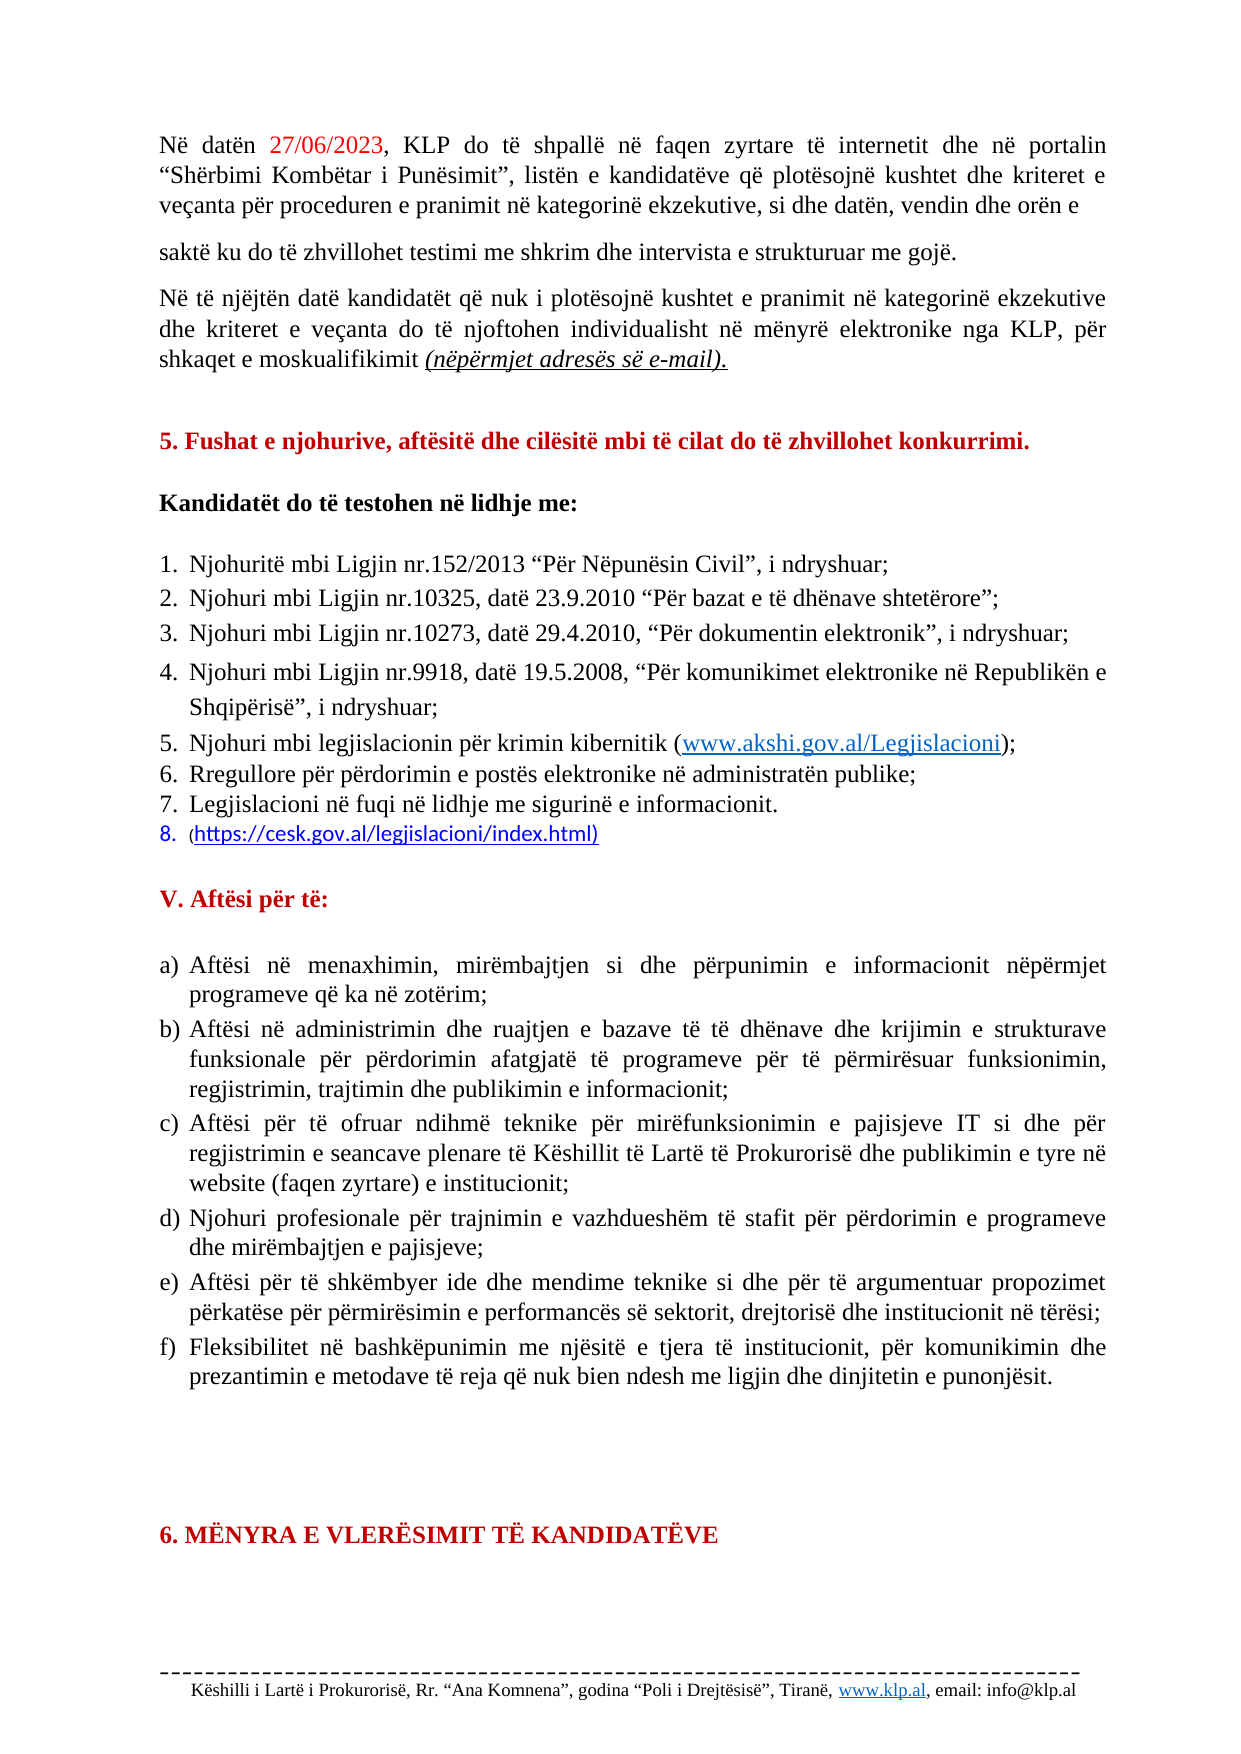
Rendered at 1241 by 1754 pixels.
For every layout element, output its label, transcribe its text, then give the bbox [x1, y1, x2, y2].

text Kandidatët do të testohen në lidhje me: [159, 488, 1107, 517]
list Njohuri mbi Ligjin nr.9918, datë 19.5.2008, “Për komunikimet elektronike në Republikën e Shqipërisë”, i ndryshuar; [159, 657, 1107, 721]
list Njohuri mbi Ligjin nr.10273, datë 29.4.2010, “Për dokumentin elektronik”, i ndryshuar; [159, 618, 1107, 646]
list Aftësi për të shkëmbyer ide dhe mendime teknike si dhe për të argumentuar propozimet përkatëse për përmirësimin e performancës së sektorit, drejtorisë dhe institucionit në tërësi; [159, 1267, 1107, 1325]
text 5. Fushat e njohurive, aftësitë dhe cilësitë mbi të cilat do të zhvillohet konkurrimi. [159, 426, 1076, 455]
list Njohuritë mbi Ligjin nr.152/2013 “Për Nëpunësin Civil”, i ndryshuar; [159, 549, 1107, 578]
text 6. MËNYRA E VLERËSIMIT TË KANDIDATËVE [159, 1520, 1076, 1549]
list Rregullore për përdorimin e postës elektronike në administratën publike; [159, 759, 1107, 787]
list Aftësi në menaxhimin, mirëmbajtjen si dhe përpunimin e informacionit nëpërmjet programeve që ka në zotërim; [159, 950, 1107, 1008]
list Fleksibilitet në bashkëpunimin me njësitë e tjera të institucionit, për komunikimin dhe prezantimin e metodave të reja që nuk bien ndesh me ligjin dhe dinjitetin e punonjësit. [159, 1332, 1107, 1390]
text saktë ku do të zhvillohet testimi me shkrim dhe intervista e strukturuar me gojë. [159, 237, 1107, 266]
list Aftësi për të ofruar ndihmë teknike për mirëfunksionimin e pajisjeve IT si dhe për regjistrimin e seancave plenare të Këshillit të Lartë të Prokurorisë dhe publikimin e tyre në website (faqen zyrtare) e institucionit; [159, 1108, 1107, 1196]
text V. Aftësi për të: [159, 884, 1107, 913]
list Njohuri mbi legjislacionin për krimin kibernitik (www.akshi.gov.al/Legjislacioni); [159, 728, 1107, 757]
text Në të njëjtën datë kandidatët që nuk i plotësojnë kushtet e pranimit në kategorinë ekzekutive dhe kriteret e veçanta do të njoftohen individualisht në mënyrë elektronike nga KLP, për shkaqet e moskualifikimit (nëpërmjet adresës së e-mail). [159, 283, 1107, 372]
list Njohuri profesionale për trajnimin e vazhdueshëm të stafit për përdorimin e programeve dhe mirëmbajtjen e pajisjeve; [159, 1203, 1107, 1261]
list Njohuri mbi Ligjin nr.10325, datë 23.9.2010 “Për bazat e të dhënave shtetërore”; [159, 583, 1107, 612]
list (https://cesk.gov.al/legjislacioni/index.html) [159, 819, 1107, 848]
list Legjislacioni në fuqi në lidhje me sigurinë e informacionit. [159, 789, 1107, 818]
list Aftësi në administrimin dhe ruajtjen e bazave të të dhënave dhe krijimin e strukturave funksionale për përdorimin afatgjatë të programeve për të përmirësuar funksionimin, regjistrimin, trajtimin dhe publikimin e informacionit; [159, 1014, 1107, 1102]
text Në datën 27/06/2023, KLP do të shpallë në faqen zyrtare të internetit dhe në portalin “Shërbimi Kombëtar i Punësimit”, listën e kandidatëve që plotësojnë kushtet dhe kriteret e veçanta për proceduren e pranimit në kategorinë ekzekutive, si dhe datën, vendin dhe orën e [159, 130, 1107, 219]
